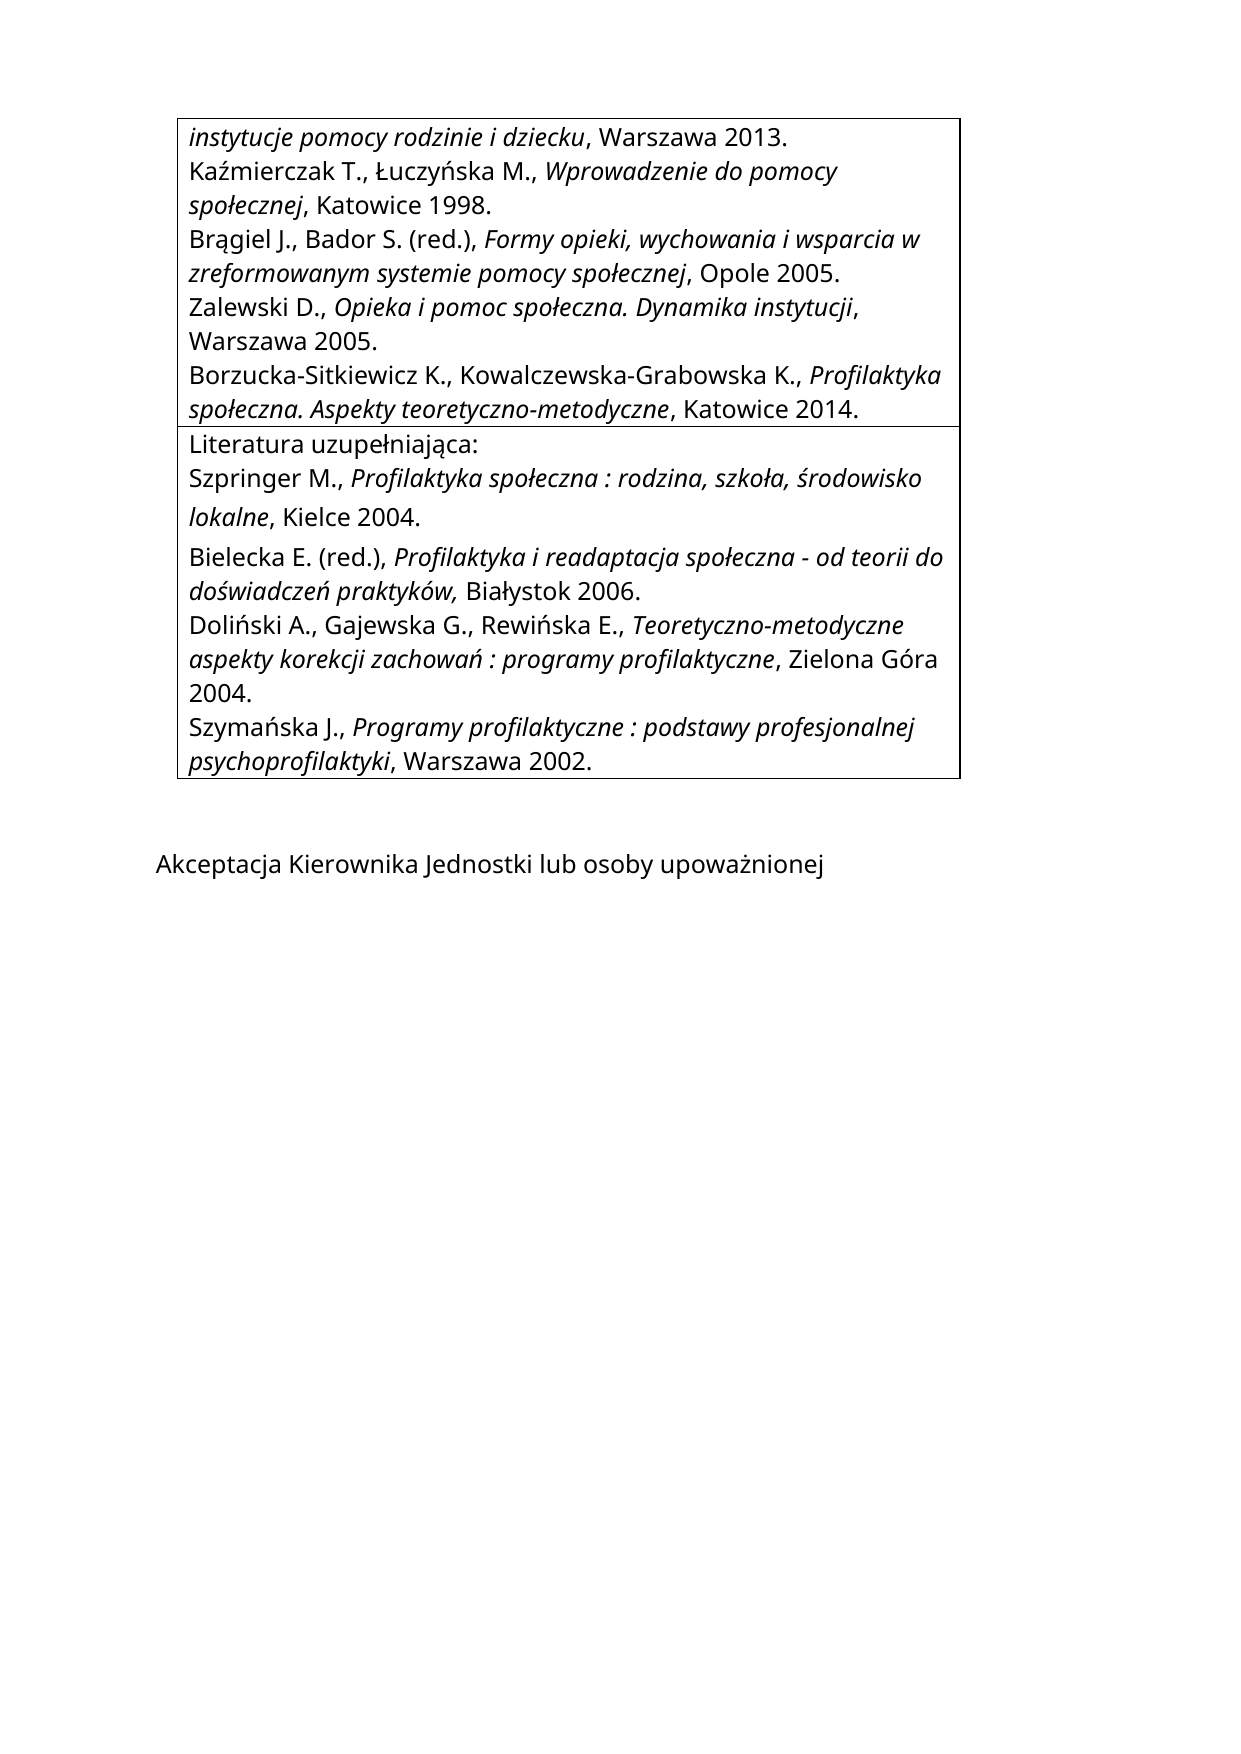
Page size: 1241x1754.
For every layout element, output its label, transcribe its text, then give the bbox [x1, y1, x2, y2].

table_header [178, 119, 959, 426]
text Akceptacja Kierownika Jednostki lub osoby upoważnionej [156, 847, 1122, 881]
table_cell Literatura uzupełniająca: Szpringer M., Profilaktyka społeczna : rodzina, szkoła, środowisko lokalne, Kielce 2004. Bielecka E. (red.), Profilaktyka i readaptacja społeczna - od teorii do doświadczeń praktyków, Białystok 2006. Doliński A., Gajewska G., Rewińska E., Teoretyczno-metodyczne aspekty korekcji zachowań : programy profilaktyczne, Zielona Góra 2004. Szymańska J., Programy profilaktyczne : podstawy profesjonalnej psychoprofilaktyki, Warszawa 2002. [178, 427, 959, 778]
